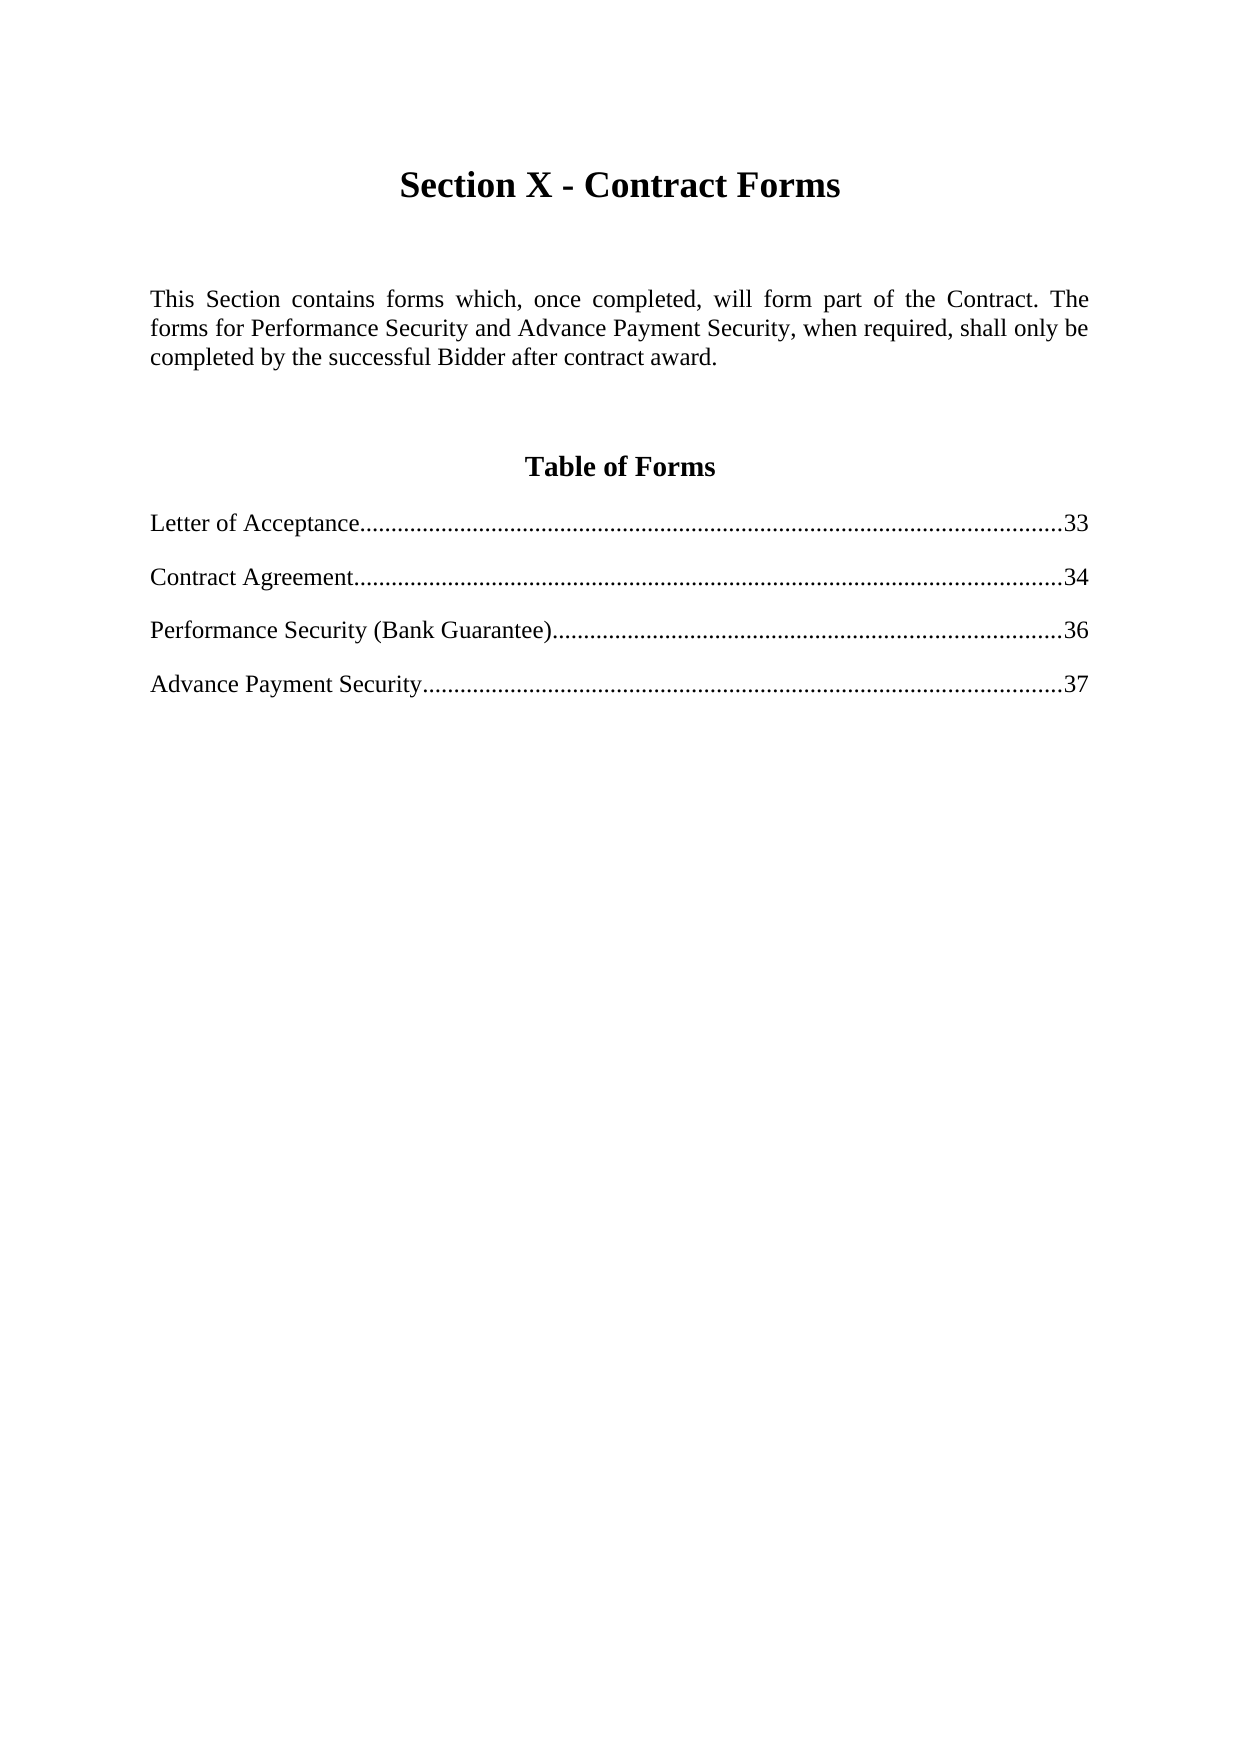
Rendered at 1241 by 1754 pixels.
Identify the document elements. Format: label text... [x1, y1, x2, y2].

subtitle Section X - Contract Forms [150, 162, 1090, 206]
text Letter of Acceptance 33 [150, 508, 1090, 537]
text Advance Payment Security 37 [150, 669, 1090, 698]
text This Section contains forms which, once completed, will form part of the Contract. The forms for Performance Security and Advance Payment Security, when required, shall only be completed by the successful Bidder after contract award. [150, 284, 1090, 371]
text Performance Security (Bank Guarantee) 36 [150, 615, 1090, 644]
text Table of Forms [150, 449, 1090, 483]
text Contract Agreement 34 [150, 562, 1090, 590]
